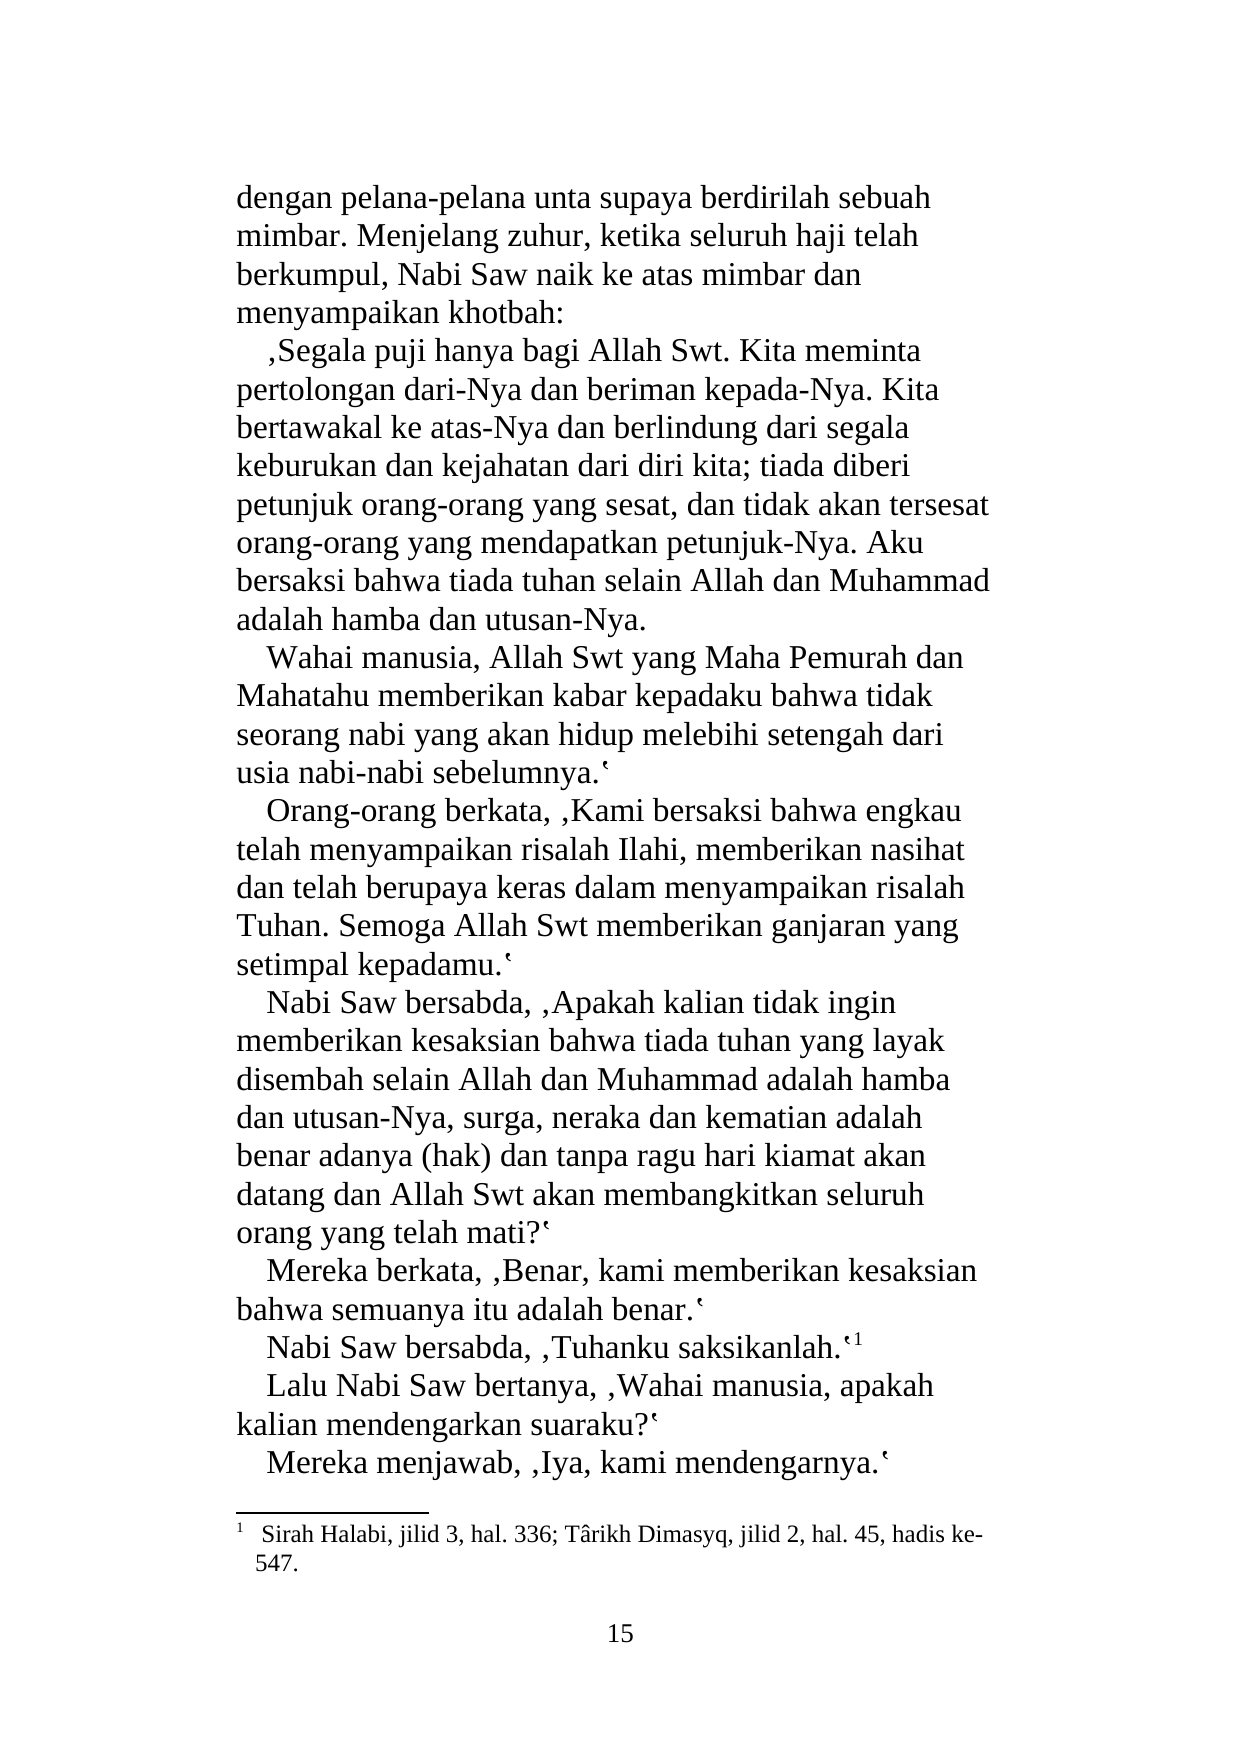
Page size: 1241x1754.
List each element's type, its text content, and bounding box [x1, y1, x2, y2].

text Wahai manusia, Allah Swt yang Maha Pemurah dan Mahatahu memberikan kabar kepadaku bahwa tidak seorang nabi yang akan hidup melebihi setengah dari usia nabi-nabi sebelumnya.‛ [236, 637, 1004, 791]
text Nabi Saw bersabda, ‚Tuhanku saksikanlah.‛ [236, 1327, 1004, 1366]
text Orang-orang berkata, ‚Kami bersaksi bahwa engkau telah menyampaikan risalah Ilahi, memberikan nasihat dan telah berupaya keras dalam menyampaikan risalah Tuhan. Semoga Allah Swt memberikan ganjaran yang setimpal kepadamu.‛ [236, 791, 1004, 982]
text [236, 177, 1004, 331]
text Mereka berkata, ‚Benar, kami memberikan kesaksian bahwa semuanya itu adalah benar.‛ [236, 1251, 1004, 1327]
text Lalu Nabi Saw bertanya, ‚Wahai manusia, apakah kalian mendengarkan suaraku?‛ [236, 1366, 1004, 1442]
text ‚Segala puji hanya bagi Allah Swt. Kita meminta pertolongan dari-Nya dan beriman kepada-Nya. Kita bertawakal ke atas-Nya dan berlindung dari segala keburukan dan kejahatan dari diri kita; tiada diberi petunjuk orang-orang yang sesat, dan tidak akan tersesat orang-orang yang mendapatkan petunjuk-Nya. Aku bersaksi bahwa tiada tuhan selain Allah dan Muhammad adalah hamba dan utusan-Nya. [236, 331, 1004, 637]
text Nabi Saw bersabda, ‚Apakah kalian tidak ingin memberikan kesaksian bahwa tiada tuhan yang layak disembah selain Allah dan Muhammad adalah hamba dan utusan-Nya, surga, neraka dan kematian adalah benar adanya (hak) dan tanpa ragu hari kiamat akan datang dan Allah Swt akan membangkitkan seluruh orang yang telah mati?‛ [236, 982, 1004, 1251]
text Mereka menjawab, ‚Iya, kami mendengarnya.‛ [236, 1442, 1004, 1481]
